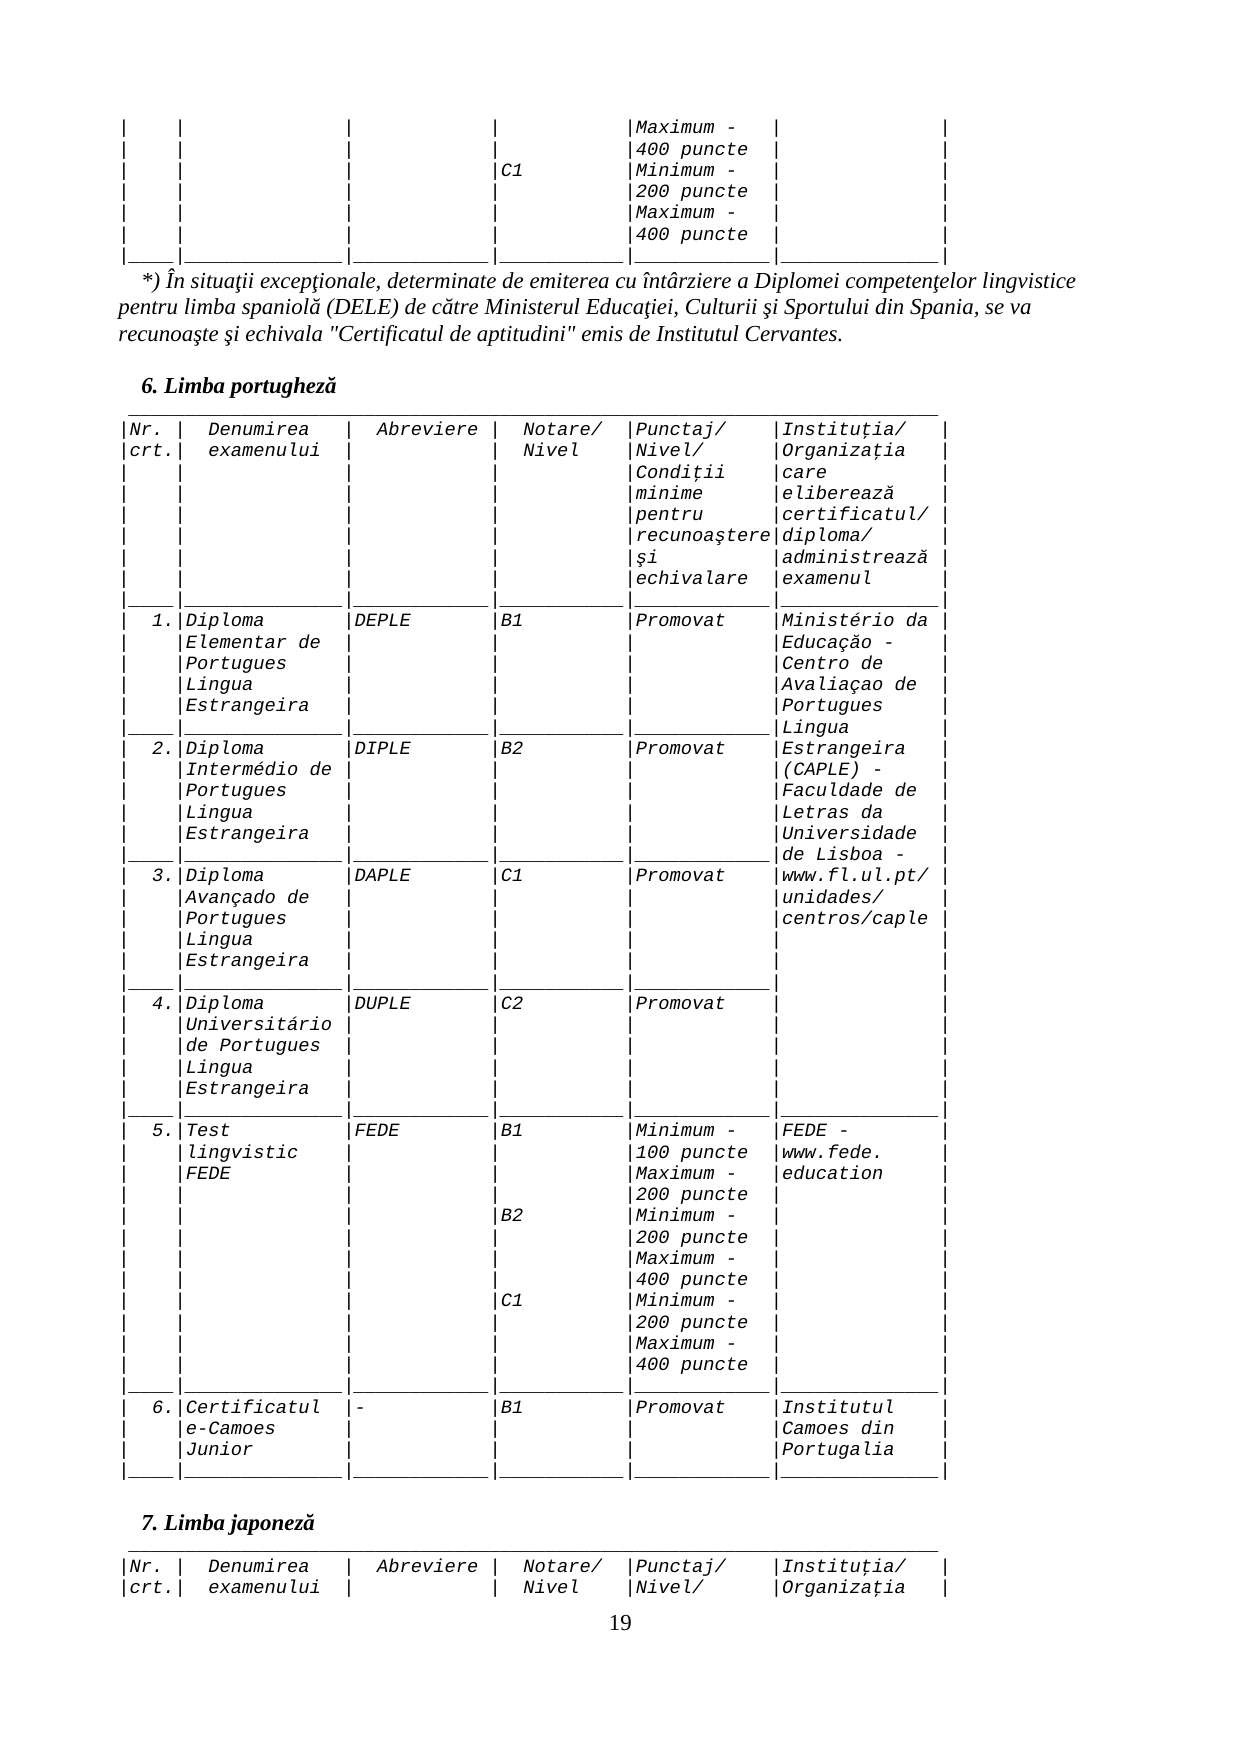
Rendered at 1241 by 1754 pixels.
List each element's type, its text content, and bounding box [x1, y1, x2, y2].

text | | | | |200 puncte | | [118, 1185, 1122, 1206]
text |crt.| examenului | | Nivel |Nivel/ |Organizaţia | [118, 1578, 1122, 1599]
text |Nr. | Denumirea | Abreviere | Notare/ |Punctaj/ |Instituţia/ | [118, 1556, 1122, 1578]
text ________________________________________________________________________ [118, 399, 1122, 420]
text | | | | |Maximum - | | [118, 118, 1122, 139]
text | 2.|Diploma |DIPLE |B2 |Promovat |Estrangeira | [118, 739, 1122, 760]
text | |Estrangeira | | | |Universidade | [118, 824, 1122, 845]
text | |lingvistic | | |100 puncte |www.fede. | [118, 1142, 1122, 1164]
text | | | | |200 puncte | | [118, 1312, 1122, 1334]
text | | | | |400 puncte | | [118, 224, 1122, 246]
text |____|______________|____________|___________|____________|______________| [118, 1100, 1122, 1121]
text | |Lingua | | | | | [118, 1057, 1122, 1079]
text |____|______________|____________|___________|____________|______________| [118, 1461, 1122, 1482]
text |____|______________|____________|___________|____________|______________| [118, 246, 1122, 267]
text | |Estrangeira | | | | | [118, 1079, 1122, 1100]
text 6. Limba portugheză [118, 372, 1122, 399]
text |____|______________|____________|___________|____________|Lingua | [118, 717, 1122, 739]
text |____|______________|____________|___________|____________|______________| [118, 590, 1122, 611]
text | | | | |recunoaştere|diploma/ | [118, 526, 1122, 547]
text | | | | |şi |administrează | [118, 547, 1122, 569]
text | |Avançado de | | | |unidades/ | [118, 887, 1122, 909]
text | | | | |200 puncte | | [118, 1227, 1122, 1249]
text | | | | |Maximum - | | [118, 1249, 1122, 1270]
text | | | | |200 puncte | | [118, 182, 1122, 203]
text |Nr. | Denumirea | Abreviere | Notare/ |Punctaj/ |Instituţia/ | [118, 420, 1122, 441]
text | |e-Camoes | | | |Camoes din | [118, 1419, 1122, 1440]
text | | | | |minime |eliberează | [118, 484, 1122, 505]
text | | | | |400 puncte | | [118, 1355, 1122, 1376]
text | |Intermédio de | | | |(CAPLE) - | [118, 760, 1122, 781]
text | | | |B2 |Minimum - | | [118, 1206, 1122, 1227]
text 7. Limba japoneză [118, 1509, 1122, 1535]
text | |Lingua | | | |Avaliaçao de | [118, 675, 1122, 696]
text | | | |C1 |Minimum - | | [118, 161, 1122, 182]
text | |de Portugues | | | | | [118, 1036, 1122, 1057]
text | |Lingua | | | | | [118, 930, 1122, 951]
text | |Lingua | | | |Letras da | [118, 802, 1122, 824]
text | 5.|Test |FEDE |B1 |Minimum - |FEDE - | [118, 1121, 1122, 1142]
text |crt.| examenului | | Nivel |Nivel/ |Organizaţia | [118, 441, 1122, 462]
text | 6.|Certificatul |- |B1 |Promovat |Institutul | [118, 1397, 1122, 1419]
text | | | | |pentru |certificatul/ | [118, 505, 1122, 526]
text |____|______________|____________|___________|____________|de Lisboa - | [118, 845, 1122, 866]
text | |Junior | | | |Portugalia | [118, 1440, 1122, 1461]
text |____|______________|____________|___________|____________| | [118, 972, 1122, 994]
text | |Elementar de | | | |Educaçăo - | [118, 632, 1122, 654]
text | 1.|Diploma |DEPLE |B1 |Promovat |Ministério da | [118, 611, 1122, 632]
text | | | | |Maximum - | | [118, 1334, 1122, 1355]
text | | | | |400 puncte | | [118, 1270, 1122, 1291]
text | |Portugues | | | |Faculdade de | [118, 781, 1122, 802]
text |____|______________|____________|___________|____________|______________| [118, 1376, 1122, 1397]
text | | | | |Condiţii |care | [118, 462, 1122, 484]
text | |Universitário | | | | | [118, 1015, 1122, 1036]
text | | | | |Maximum - | | [118, 203, 1122, 224]
text | |Portugues | | | |centros/caple | [118, 909, 1122, 930]
text ________________________________________________________________________ [118, 1535, 1122, 1556]
text | 4.|Diploma |DUPLE |C2 |Promovat | | [118, 994, 1122, 1015]
text | |Estrangeira | | | |Portugues | [118, 696, 1122, 717]
text | 3.|Diploma |DAPLE |C1 |Promovat |www.fl.ul.pt/ | [118, 866, 1122, 887]
text | |Portugues | | | |Centro de | [118, 654, 1122, 675]
text | |Estrangeira | | | | | [118, 951, 1122, 972]
text *) În situaţii excepţionale, determinate de emiterea cu întârziere a Diplomei competenţelor lingvistice pentru limba spaniolă (DELE) de către Ministerul Educaţiei, Culturii şi Sportului din Spania, se va recunoaşte şi echivala "Certificatul de aptitudini" emis de Institutul Cervantes. [118, 267, 1122, 346]
text | | | |C1 |Minimum - | | [118, 1291, 1122, 1312]
text | | | | |400 puncte | | [118, 139, 1122, 161]
text | |FEDE | | |Maximum - |education | [118, 1164, 1122, 1185]
text | | | | |echivalare |examenul | [118, 569, 1122, 590]
